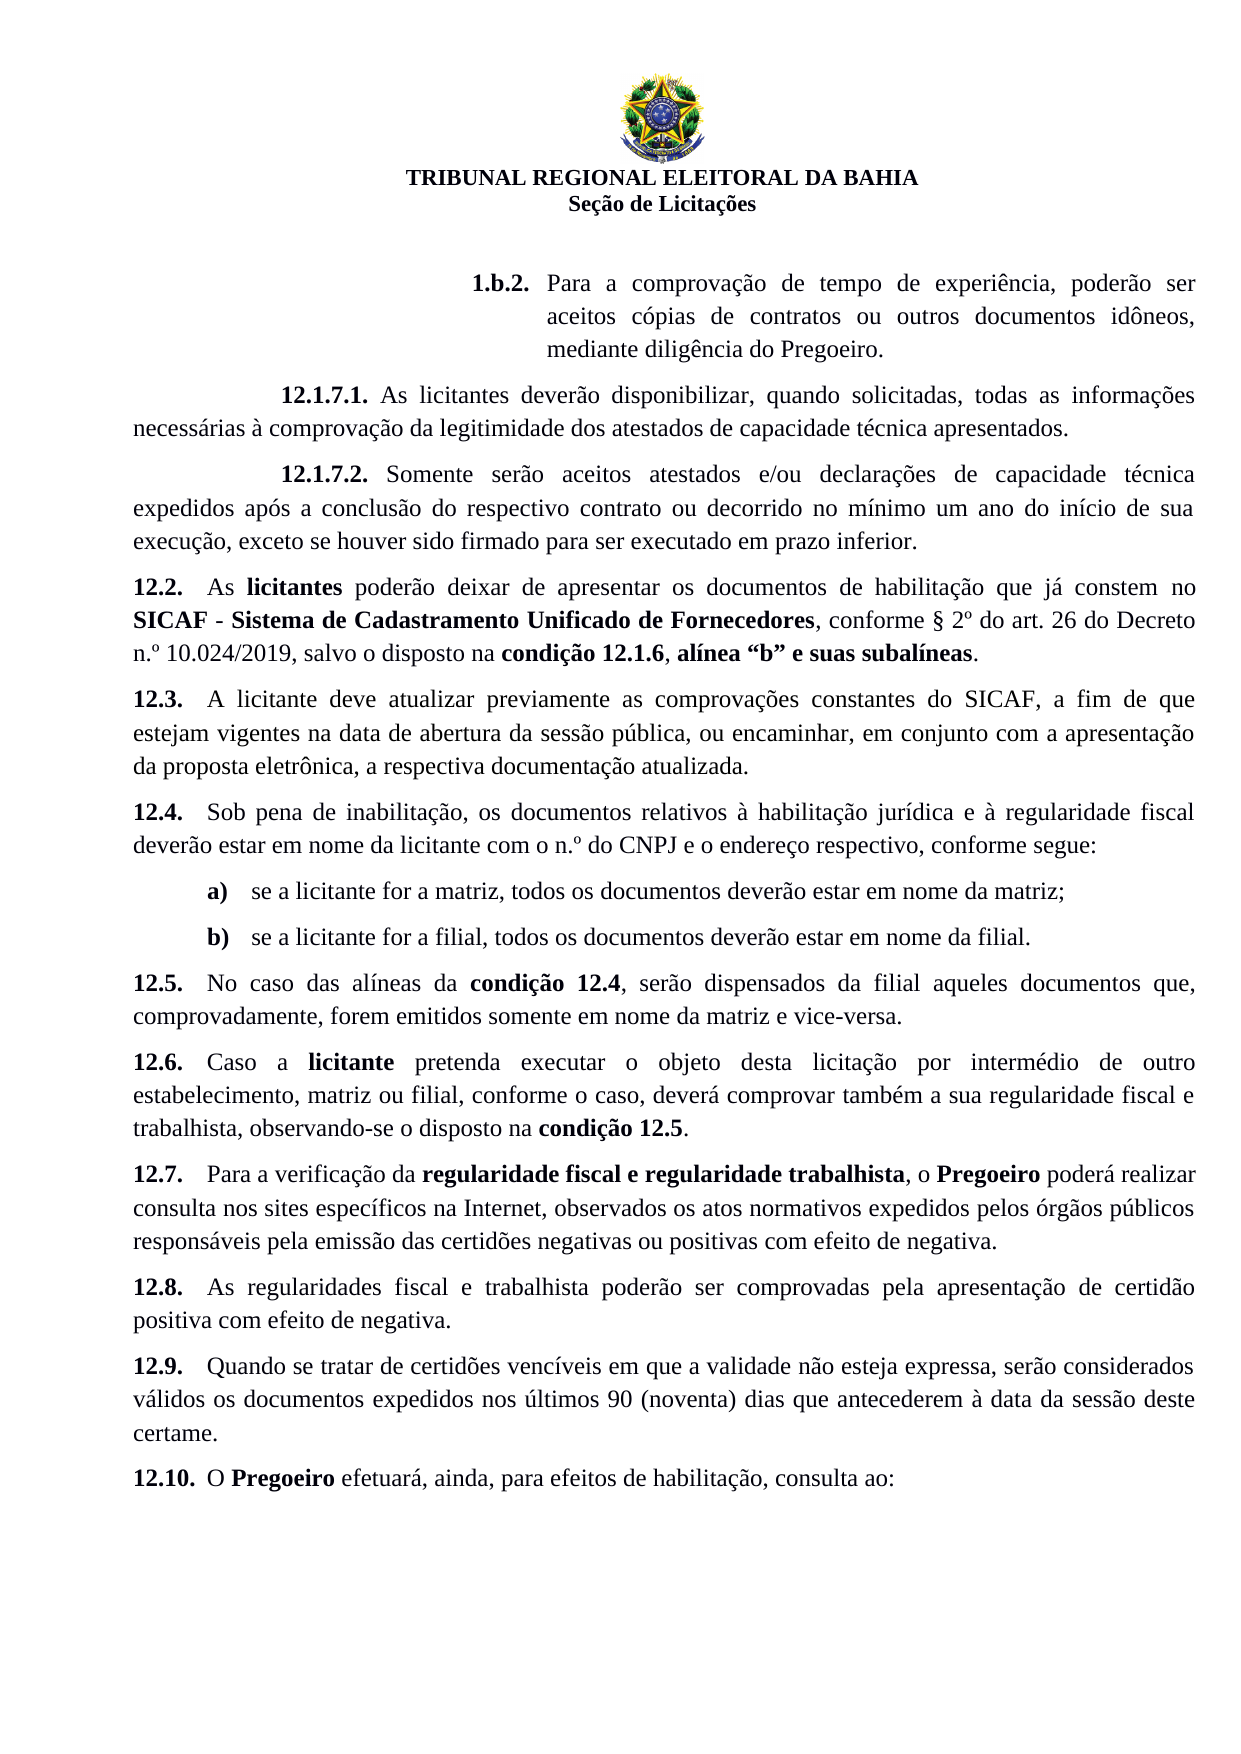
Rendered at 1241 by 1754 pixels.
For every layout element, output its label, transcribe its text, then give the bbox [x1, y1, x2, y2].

text 12.8. As regularidades fiscal e trabalhista poderão ser comprovadas pela apresentação de certidão positiva com efeito de negativa. [133, 1268, 1196, 1335]
text 12.1.7.1. As licitantes deverão disponibilizar, quando solicitadas, todas as informações necessárias à comprovação da legitimidade dos atestados de capacidade técnica apresentados. [133, 377, 1196, 443]
text 12.7. Para a verificação da regularidade fiscal e regularidade trabalhista, o Pregoeiro poderá realizar consulta nos sites específicos na Internet, observados os atos normativos expedidos pelos órgãos públicos responsáveis pela emissão das certidões negativas ou positivas com efeito de negativa. [133, 1156, 1196, 1256]
list Para a comprovação de tempo de experiência, poderão ser aceitos cópias de contratos ou outros documentos idôneos, mediante diligência do Pregoeiro. [472, 264, 1196, 364]
text 12.10. O Pregoeiro efetuará, ainda, para efeitos de habilitação, consulta ao: [133, 1460, 1196, 1493]
text 12.1.7.2. Somente serão aceitos atestados e/ou declarações de capacidade técnica expedidos após a conclusão do respectivo contrato ou decorrido no mínimo um ano do início de sua execução, exceto se houver sido firmado para ser executado em prazo inferior. [133, 456, 1196, 556]
text 12.4. Sob pena de inabilitação, os documentos relativos à habilitação jurídica e à regularidade fiscal deverão estar em nome da licitante com o n.º do CNPJ e o endereço respectivo, conforme segue: [133, 793, 1196, 860]
text 12.2. As licitantes poderão deixar de apresentar os documentos de habilitação que já constem no SICAF - Sistema de Cadastramento Unificado de Fornecedores, conforme § 2º do art. 26 do Decreto n.º 10.024/2019, salvo o disposto na condição 12.1.6, alínea “b” e suas subalíneas. [133, 568, 1196, 668]
text 12.3. A licitante deve atualizar previamente as comprovações constantes do SICAF, a fim de que estejam vigentes na data de abertura da sessão pública, ou encaminhar, em conjunto com a apresentação da proposta eletrônica, a respectiva documentação atualizada. [133, 681, 1196, 781]
list se a licitante for a filial, todos os documentos deverão estar em nome da filial. [207, 918, 1196, 952]
text 12.6. Caso a licitante pretenda executar o objeto desta licitação por intermédio de outro estabelecimento, matriz ou filial, conforme o caso, deverá comprovar também a sua regularidade fiscal e trabalhista, observando-se o disposto na condição 12.5. [133, 1043, 1196, 1143]
list se a licitante for a matriz, todos os documentos deverão estar em nome da matriz; [207, 873, 1196, 906]
text 12.9. Quando se tratar de certidões vencíveis em que a validade não esteja expressa, serão considerados válidos os documentos expedidos nos últimos 90 (noventa) dias que antecederem à data da sessão deste certame. [133, 1348, 1196, 1448]
text 12.5. No caso das alíneas da condição 12.4, serão dispensados da filial aqueles documentos que, comprovadamente, forem emitidos somente em nome da matriz e vice-versa. [133, 964, 1196, 1031]
